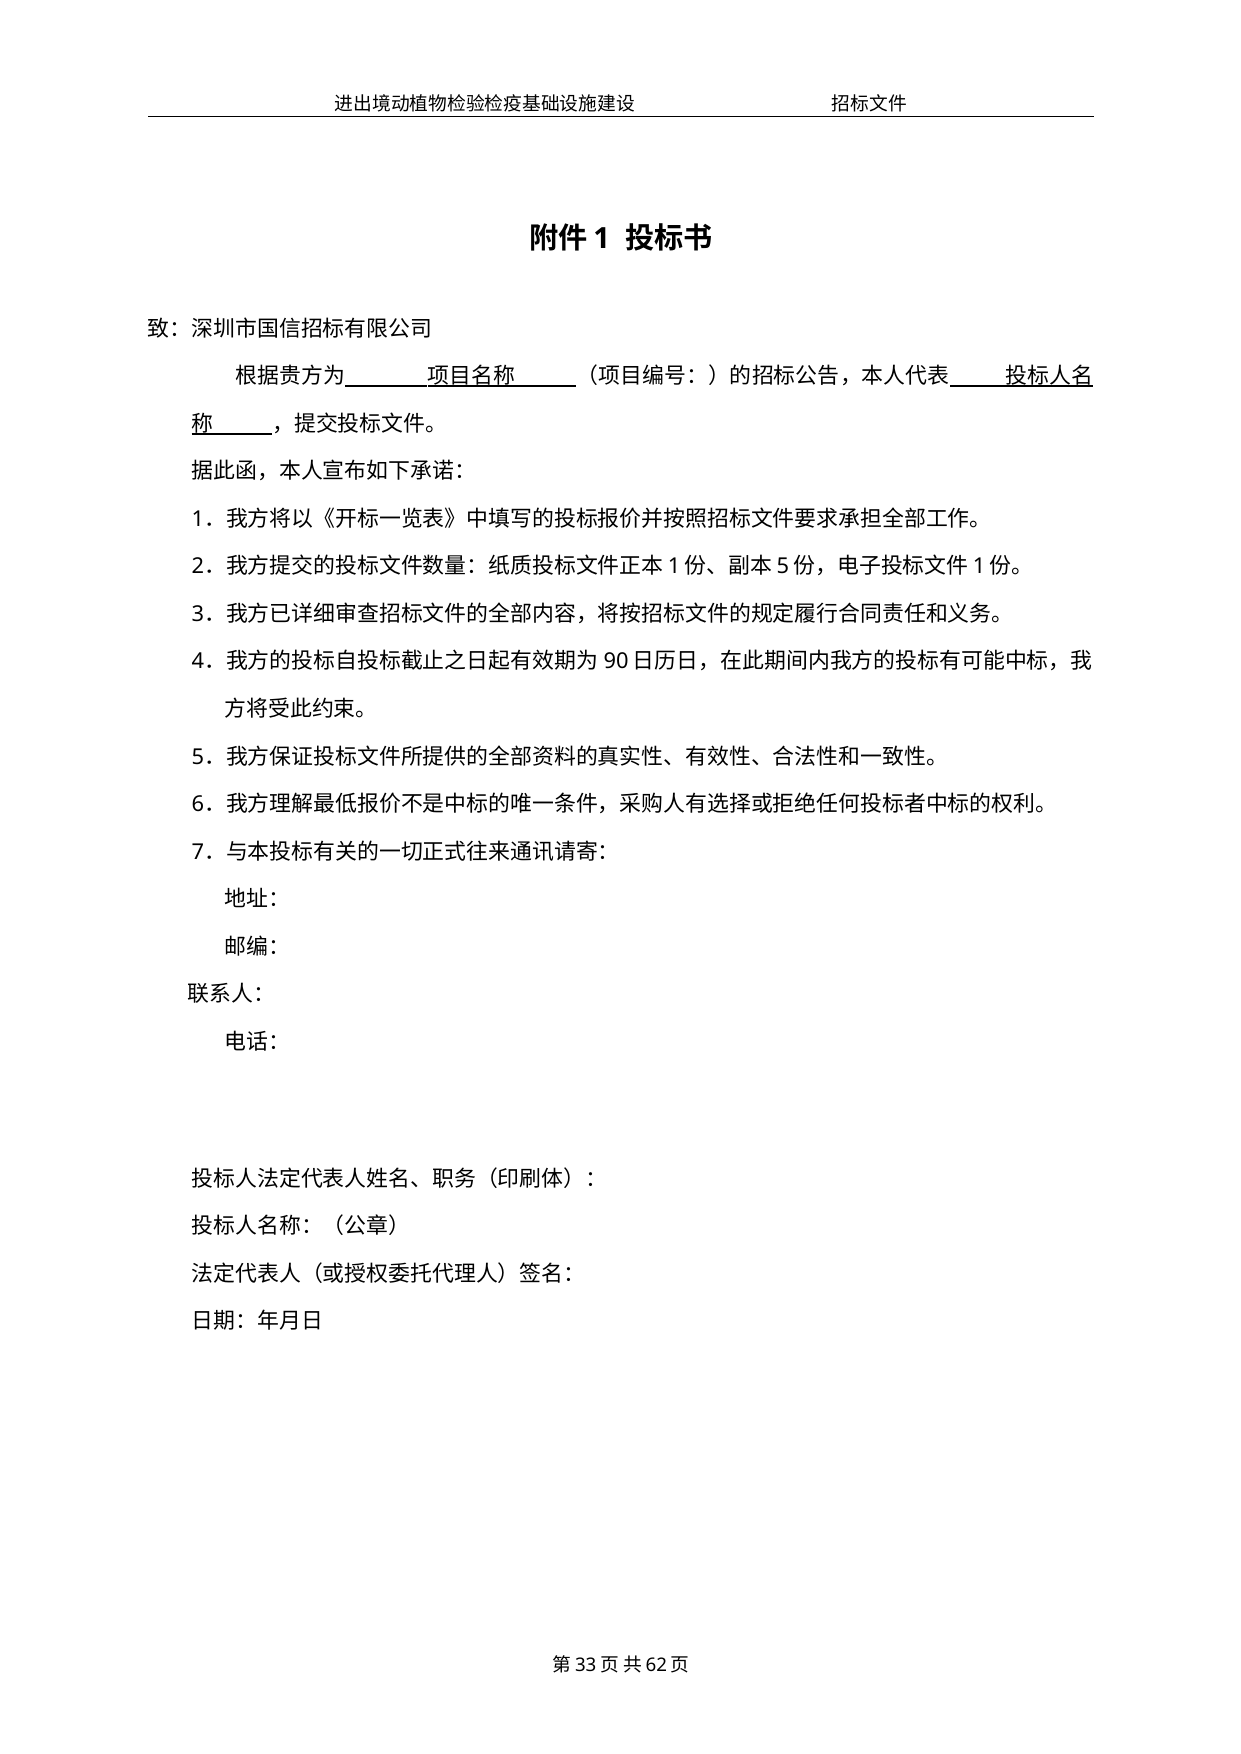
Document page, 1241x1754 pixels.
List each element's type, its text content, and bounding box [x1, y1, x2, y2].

text 投标人名称：（公章） [148, 1208, 1094, 1240]
text 邮编： [148, 929, 1094, 961]
text 3．我方已详细审查招标文件的全部内容，将按招标文件的规定履行合同责任和义务。 [191, 596, 1094, 628]
text 地址： [148, 881, 1094, 913]
text 日期：年月日 [148, 1303, 1094, 1335]
text 1．我方将以《开标一览表》中填写的投标报价并按照招标文件要求承担全部工作。 [191, 501, 1094, 532]
text 2．我方提交的投标文件数量：纸质投标文件正本1份、副本5份，电子投标文件1份。 [191, 548, 1094, 580]
text 6．我方理解最低报价不是中标的唯一条件，采购人有选择或拒绝任何投标者中标的权利。 [191, 786, 1094, 818]
text 根据贵方为 项目名称 （项目编号：）的招标公告，本人代表 投标人名称 ，提交投标文件。 [191, 358, 1094, 437]
text 7．与本投标有关的一切正式往来通讯请寄： [191, 834, 1094, 866]
subtitle 附件1 投标书 [148, 215, 1094, 257]
text 电话： [148, 1024, 1094, 1056]
text 4．我方的投标自投标截止之日起有效期为90日历日，在此期间内我方的投标有可能中标，我方将受此约束。 [191, 643, 1094, 723]
text 据此函，本人宣布如下承诺： [148, 453, 1094, 485]
text 投标人法定代表人姓名、职务（印刷体）： [148, 1161, 1094, 1192]
text 联系人： [148, 976, 1094, 1008]
text 5．我方保证投标文件所提供的全部资料的真实性、有效性、合法性和一致性。 [191, 739, 1094, 770]
text 法定代表人（或授权委托代理人）签名： [148, 1256, 1094, 1287]
text 致：深圳市国信招标有限公司 [148, 311, 1094, 342]
